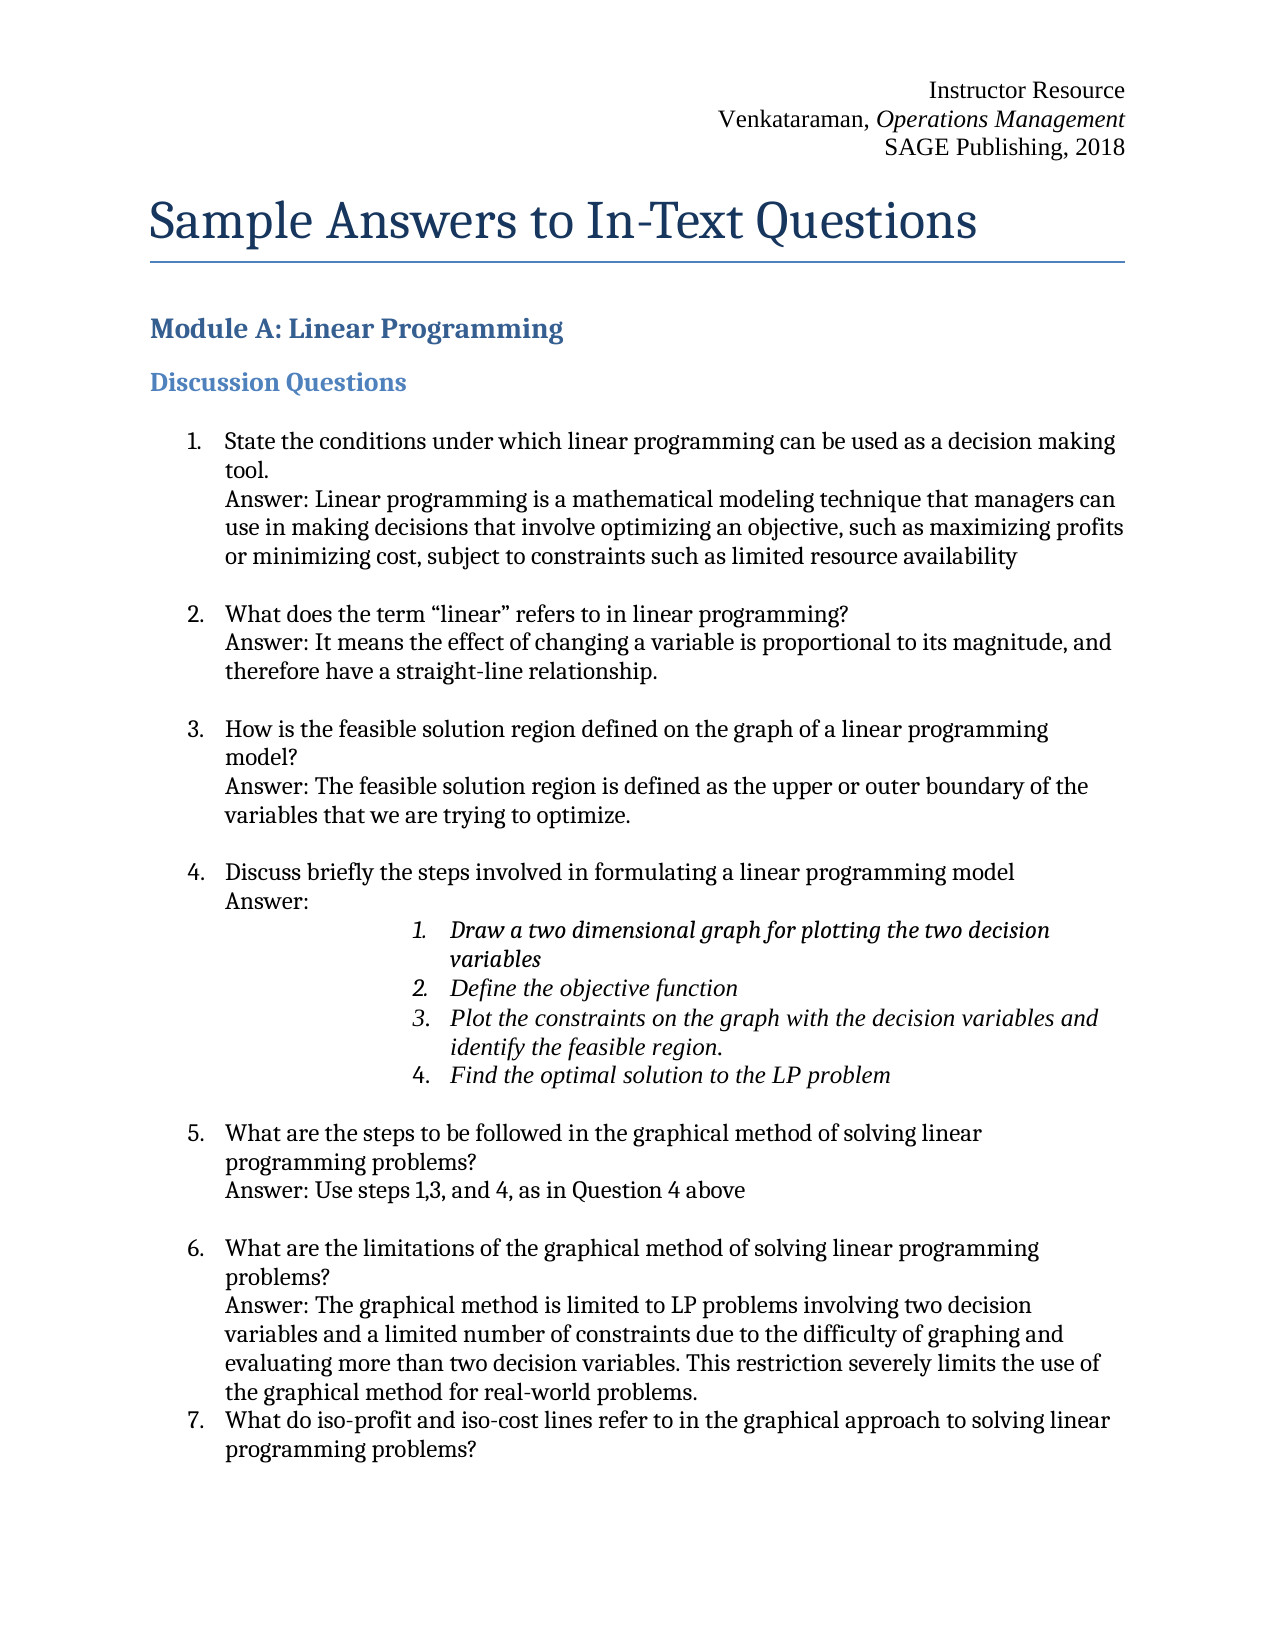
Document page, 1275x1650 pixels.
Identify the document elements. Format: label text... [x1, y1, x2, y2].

list Find the optimal solution to the LP problem [412, 1060, 1125, 1090]
title Sample Answers to In-Text Questions [150, 190, 1125, 261]
list Plot the constraints on the graph with the decision variables and identify the feasible region. [412, 1003, 1125, 1060]
list What do iso-profit and iso-cost lines refer to in the graphical approach to solving linear programming problems? [187, 1406, 1125, 1464]
list Answer: [225, 887, 1125, 916]
list Answer: Linear programming is a mathematical modeling technique that managers can use in making decisions that involve optimizing an objective, such as maximizing profits or minimizing cost, subject to constraints such as limited resource availability [225, 484, 1125, 571]
list What are the limitations of the graphical method of solving linear programming problems? [187, 1234, 1125, 1291]
list Answer: The feasible solution region is defined as the upper or outer boundary of the variables that we are trying to optimize. [225, 772, 1125, 829]
list Draw a two dimensional graph for plotting the two decision variables [412, 916, 1125, 973]
subtitle Discussion Questions [150, 367, 1125, 398]
subtitle Module A: Linear Programming [150, 313, 1125, 346]
list Define the objective function [412, 973, 1125, 1003]
list Answer: Use steps 1,3, and 4, as in Question 4 above [225, 1176, 1125, 1205]
list How is the feasible solution region defined on the graph of a linear programming model? [187, 714, 1125, 772]
list What does the term “linear” refers to in linear programming? [187, 599, 1125, 628]
list What are the steps to be followed in the graphical method of solving linear programming problems? [187, 1119, 1125, 1176]
list State the conditions under which linear programming can be used as a decision making tool. [187, 427, 1125, 484]
list Discuss briefly the steps involved in formulating a linear programming model [187, 858, 1125, 887]
list Answer: The graphical method is limited to LP problems involving two decision variables and a limited number of constraints due to the difficulty of graphing and evaluating more than two decision variables. This restriction severely limits the use of the graphical method for real-world problems. [225, 1291, 1125, 1406]
list Answer: It means the effect of changing a variable is proportional to its magnitude, and therefore have a straight-line relationship. [225, 628, 1125, 686]
